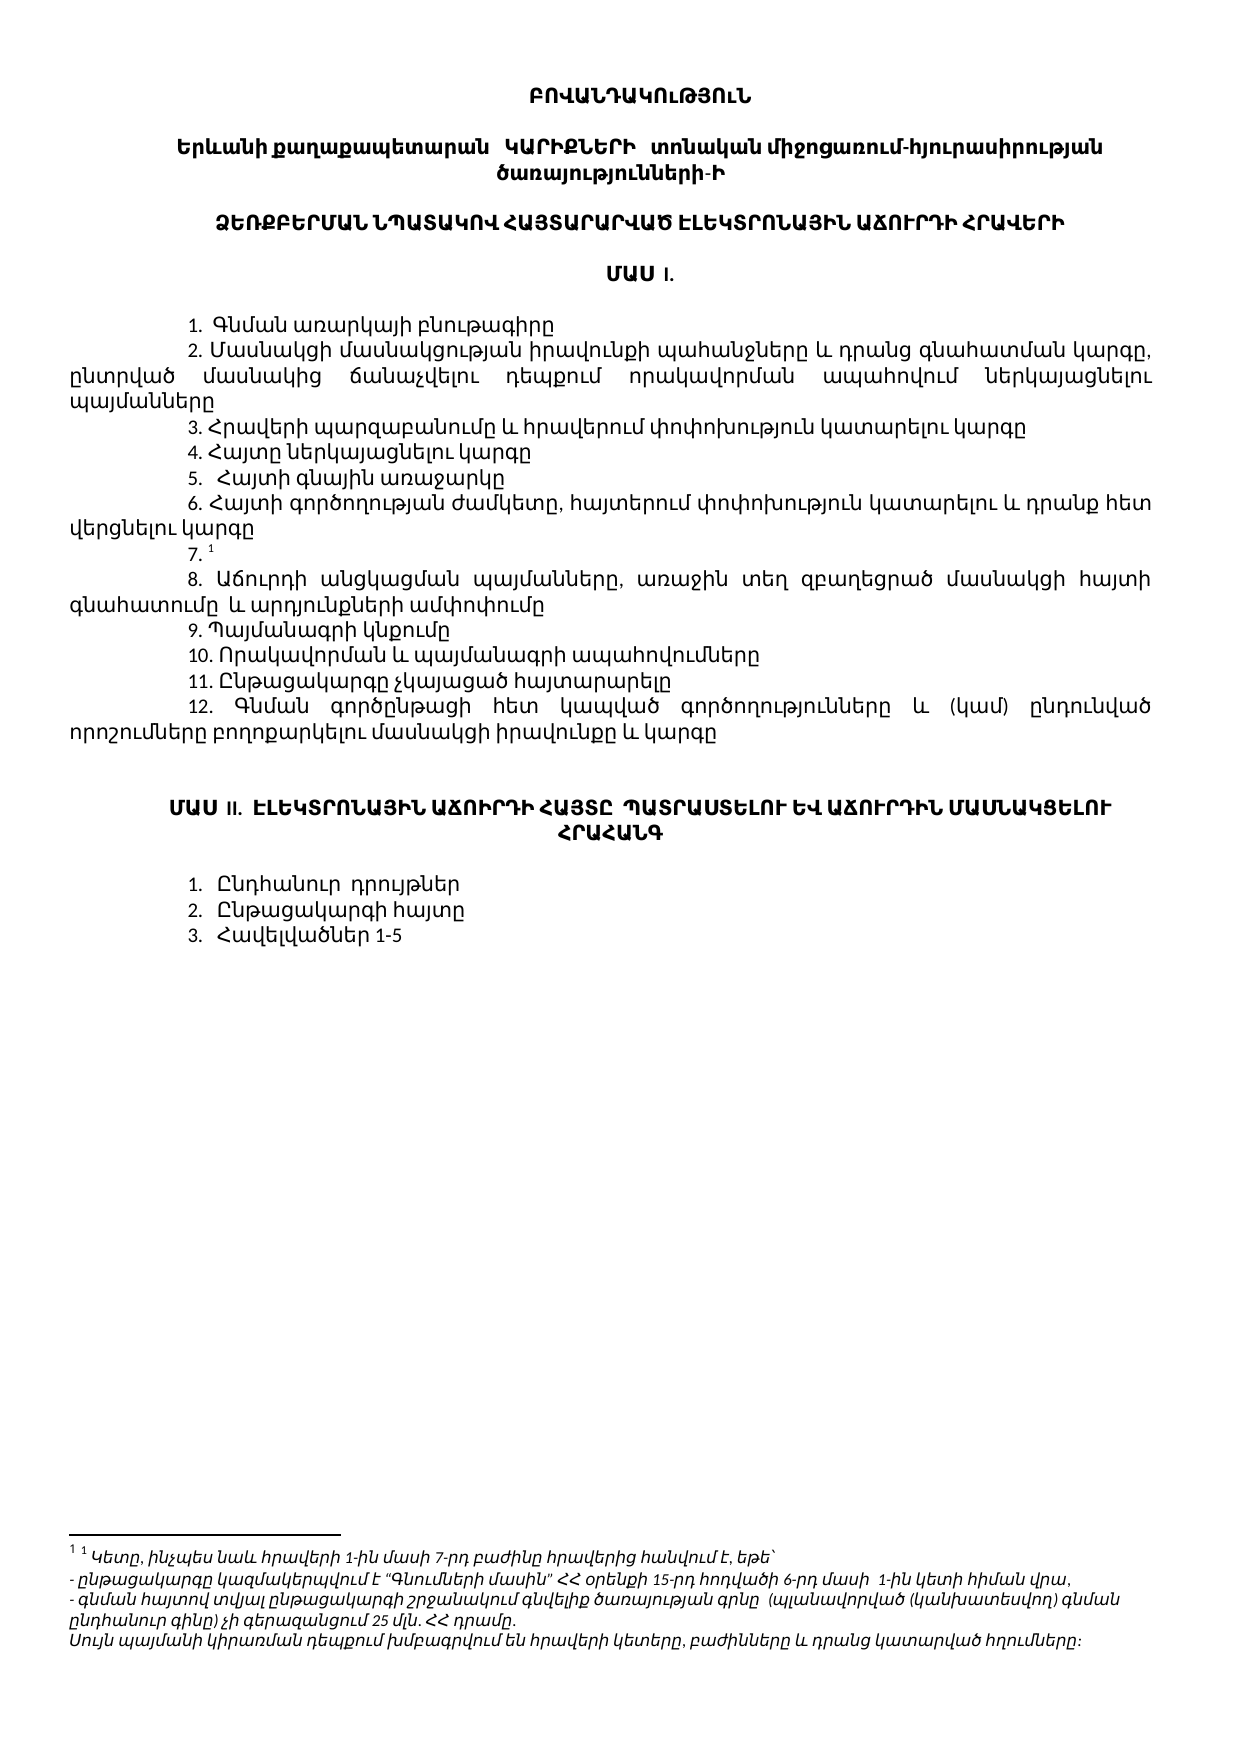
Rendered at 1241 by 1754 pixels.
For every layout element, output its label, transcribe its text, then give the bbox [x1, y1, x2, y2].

text Երևանի քաղաքապետարան ԿԱՐԻՔՆԵՐԻ տոնական միջոցառում-հյուրասիրության ծառայությունների-Ի [69, 134, 1152, 185]
text 9. Պայմանագրի կնքումը [69, 617, 1152, 643]
text 7. [69, 541, 1152, 566]
text ԲՈՎԱՆԴԱԿՈւԹՅՈւՆ [69, 83, 1152, 109]
text 12. Գնման գործընթացի հետ կապված գործողությունները և (կամ) ընդունված որոշումները բողոքարկելու մասնակցի իրավունքը և կարգը [69, 693, 1152, 744]
text ՁԵՌՔԲԵՐՄԱՆ ՆՊԱՏԱԿՈՎ ՀԱՅՏԱՐԱՐՎԱԾ ԷԼԵԿՏՐՈՆԱՅԻՆ ԱՃՈՒՐԴԻ ՀՐԱՎԵՐԻ [69, 211, 1152, 236]
text 10. Որակավորման և պայմանագրի ապահովումները [69, 643, 1152, 668]
text 1. Ընդհանուր դրույթներ [69, 871, 1152, 897]
text ՄԱՍ II. ԷԼԵԿՏՐՈՆԱՅԻՆ ԱՃՈԻՐԴԻ ՀԱՅՏԸ ՊԱՏՐԱՍՏԵԼՈՒ ԵՎ ԱՃՈՒՐԴԻՆ ՄԱՍՆԱԿՑԵԼՈՒ ՀՐԱՀԱՆԳ [69, 795, 1152, 846]
text 4. Հայտը ներկայացնելու կարգը [69, 439, 1152, 465]
text 8. Աճուրդի անցկացման պայմանները, առաջին տեղ զբաղեցրած մասնակցի հայտի գնահատումը և արդյունքների ամփոփումը [69, 566, 1152, 617]
text 1. Գնման առարկայի բնութագիրը [69, 312, 1152, 338]
text 6. Հայտի գործողության ժամկետը, հայտերում փոփոխություն կատարելու և դրանք հետ վերցնելու կարգը [69, 490, 1152, 541]
text 2. Ընթացակարգի հայտը [69, 897, 1152, 922]
text 3. Հրավերի պարզաբանումը և հրավերում փոփոխություն կատարելու կարգը [69, 414, 1152, 439]
text ՄԱՍ I. [69, 261, 1152, 287]
text 5. Հայտի գնային առաջարկը [69, 465, 1152, 490]
text 11. Ընթացակարգը չկայացած հայտարարելը [69, 668, 1152, 693]
text 2. Մասնակցի մասնակցության իրավունքի պահանջները և դրանց գնահատման կարգը, ընտրված մասնակից ճանաչվելու դեպքում որակավորման ապահովում ներկայացնելու պայմանները [69, 338, 1152, 414]
text 3. Հավելվածներ 1-5 [69, 922, 1152, 948]
